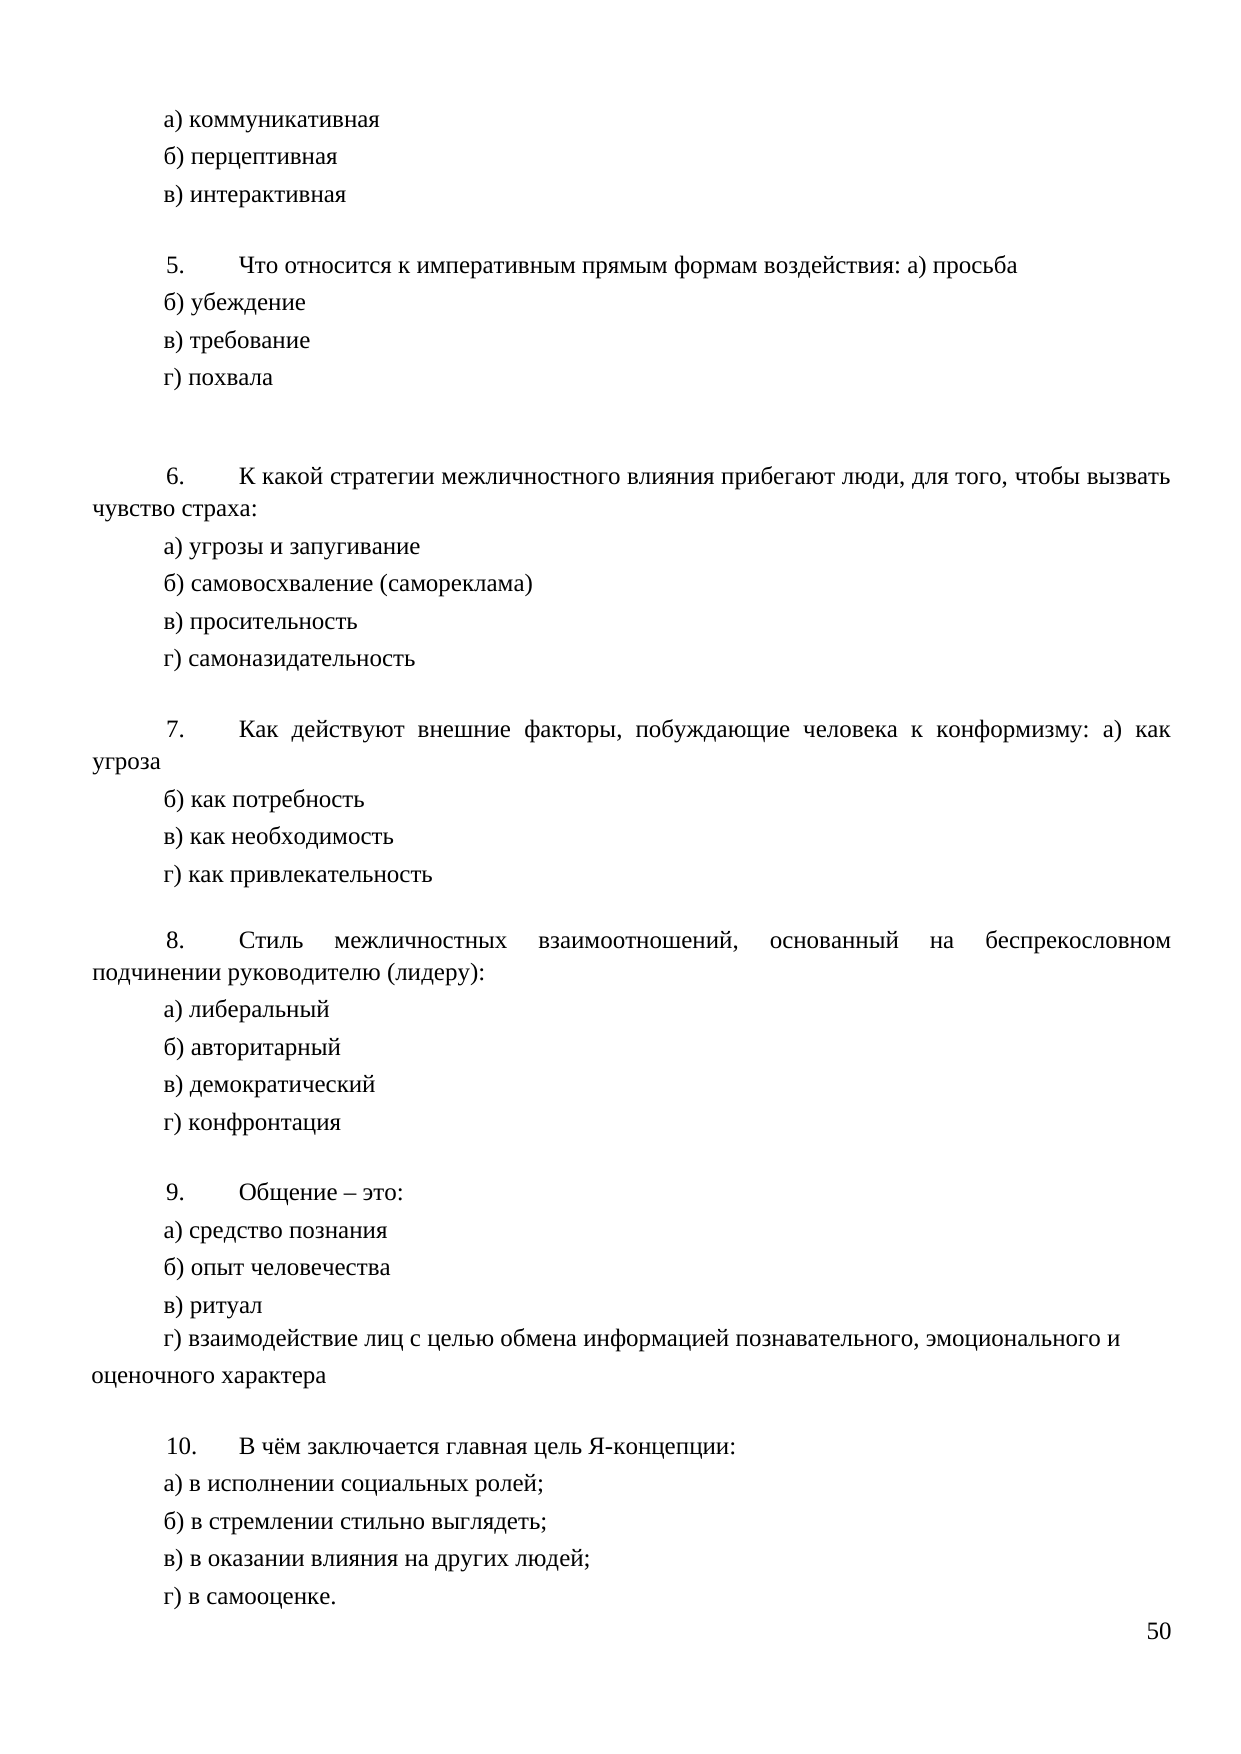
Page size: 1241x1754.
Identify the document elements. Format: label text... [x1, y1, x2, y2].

text б) перцептивная [163, 141, 1172, 170]
text б) авторитарный [163, 1032, 1172, 1061]
text б) опыт человечества [163, 1252, 1172, 1281]
text в) демократический [163, 1069, 1172, 1098]
text г) как привлекательность [163, 859, 1172, 887]
list Общение – это: [92, 1177, 1172, 1206]
list Стиль межличностных взаимоотношений, основанный на беспрекословном подчинении руководителю (лидеру): [92, 925, 1172, 986]
text г) взаимодействие лиц с целью обмена информацией познавательного, эмоционального и [163, 1323, 1172, 1352]
text оценочного характера [91, 1360, 1172, 1389]
list Что относится к императивным прямым формам воздействия: а) просьба [92, 250, 1172, 278]
text а) в исполнении социальных ролей; [163, 1468, 1172, 1497]
text г) похвала [163, 362, 1172, 391]
list Как действуют внешние факторы, побуждающие человека к конформизму: а) как угроза [92, 714, 1172, 775]
text г) самоназидательность [163, 643, 1172, 672]
text в) интерактивная [163, 179, 1172, 208]
text г) конфронтация [163, 1107, 1172, 1136]
list В чём заключается главная цель Я-концепции: [92, 1431, 1172, 1459]
text а) либеральный [163, 994, 1172, 1023]
text а) средство познания [163, 1215, 1172, 1244]
text б) убеждение [163, 287, 1172, 316]
text г) в самооценке. [163, 1581, 1172, 1609]
text в) в оказании влияния на других людей; [163, 1543, 1172, 1572]
text в) требование [163, 325, 1172, 353]
text б) самовосхваление (самореклама) [163, 568, 1172, 597]
text в) как необходимость [163, 821, 1172, 850]
text б) в стремлении стильно выглядеть; [163, 1506, 1172, 1534]
text а) угрозы и запугивание [163, 531, 1172, 559]
list К какой стратегии межличностного влияния прибегают люди, для того, чтобы вызвать чувство страха: [92, 461, 1172, 522]
text б) как потребность [163, 784, 1172, 812]
text а) коммуникативная [163, 104, 1172, 133]
text в) просительность [163, 606, 1172, 634]
text в) ритуал [163, 1290, 1172, 1319]
